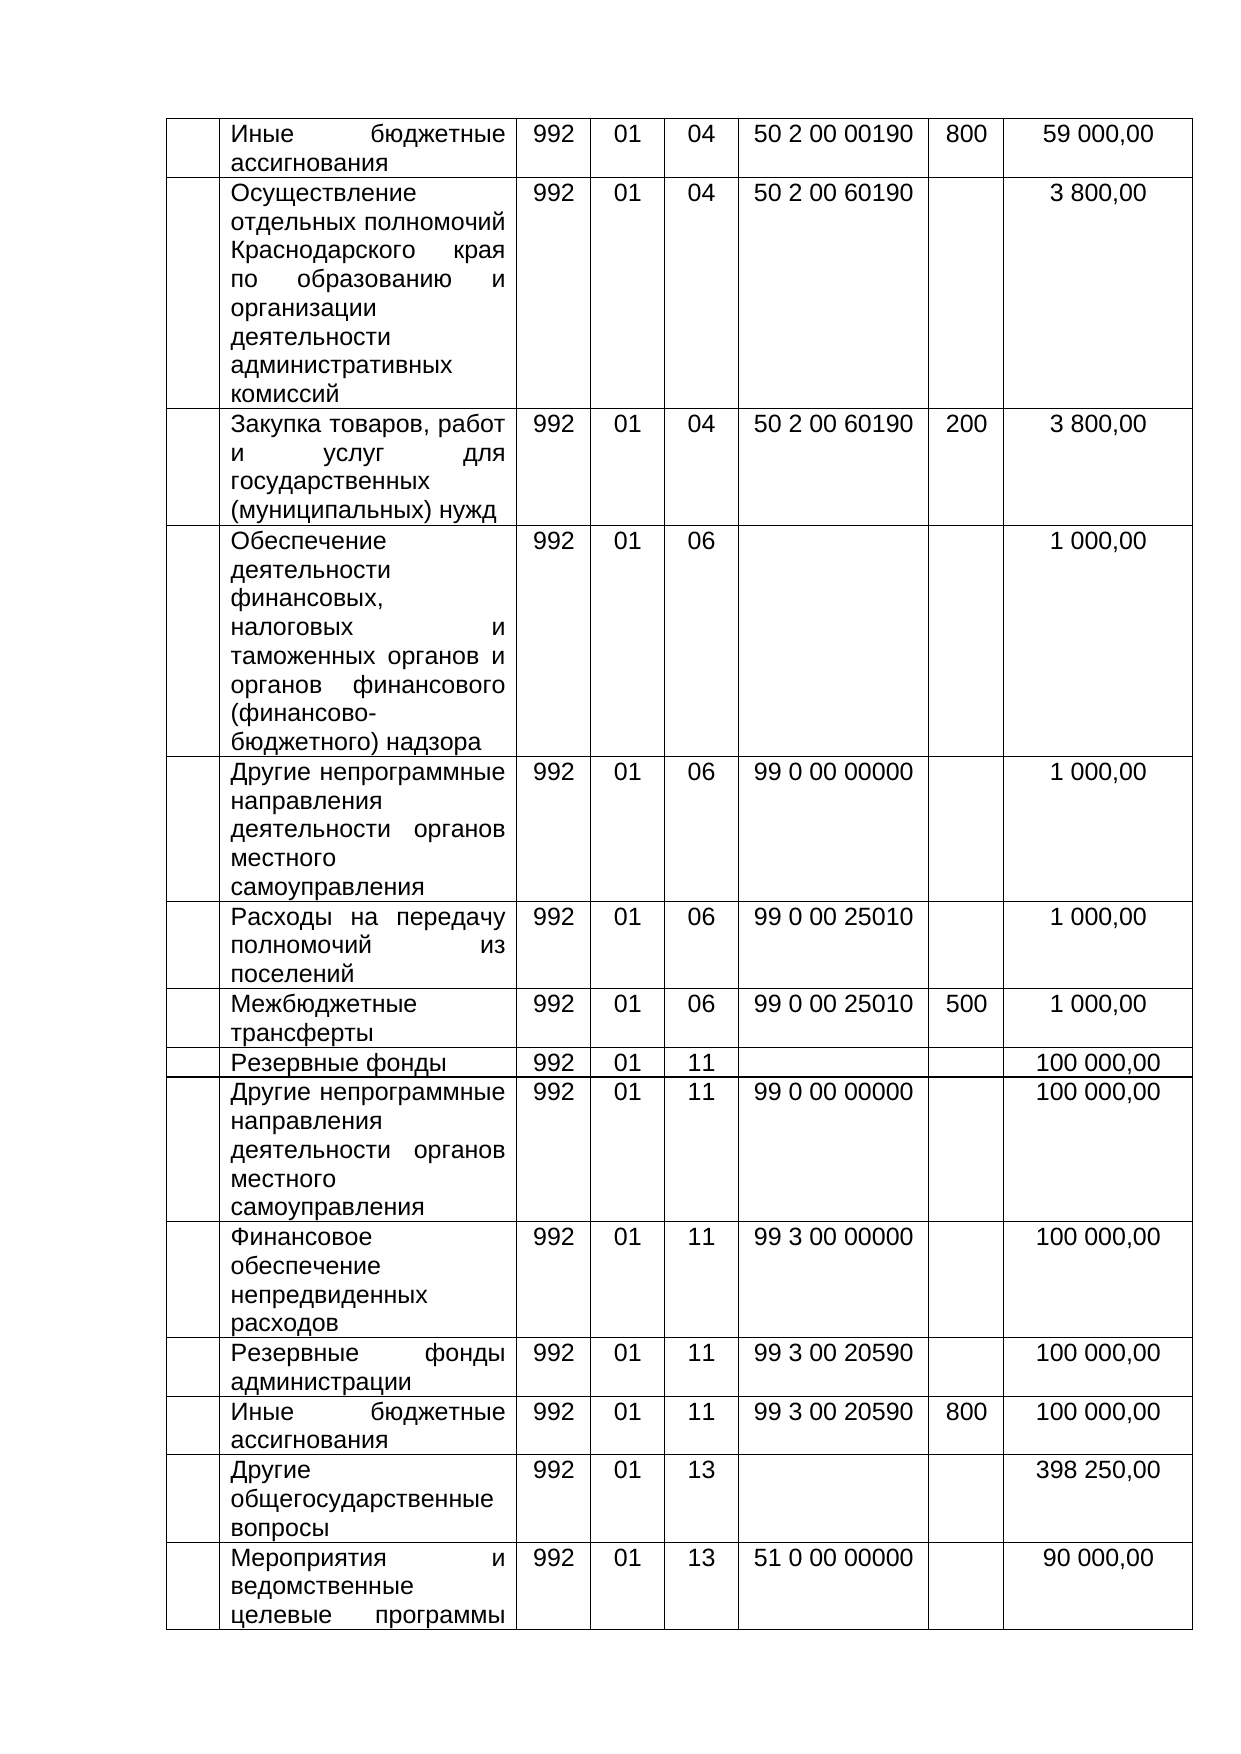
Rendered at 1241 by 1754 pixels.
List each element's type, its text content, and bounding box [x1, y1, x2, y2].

table_cell 11 [665, 1338, 738, 1396]
table_cell 100 000,00 [1004, 1078, 1192, 1221]
table_cell 01 [591, 1397, 664, 1454]
table_cell Другие общегосударственные вопросы [220, 1455, 516, 1542]
table_cell 01 [591, 1222, 664, 1337]
table_cell 800 [929, 119, 1003, 177]
table_cell [929, 902, 1003, 988]
table_cell 11 [665, 1048, 738, 1076]
table_cell [167, 1078, 219, 1221]
table_cell [929, 1222, 1003, 1337]
table_cell 992 [517, 1397, 590, 1454]
table_cell 13 [665, 1543, 738, 1629]
table_cell 01 [591, 1048, 664, 1076]
table_cell Иные бюджетные ассигнования [220, 119, 516, 177]
table_cell [167, 1397, 219, 1454]
table_cell [167, 1455, 219, 1542]
table_cell [167, 902, 219, 988]
table_cell [929, 1078, 1003, 1221]
table_cell 06 [665, 526, 738, 756]
table_cell 992 [517, 1048, 590, 1076]
table_cell Обеспечение деятельности финансовых, налоговых и таможенных органов и органов финансового (финансово-бюджетного) надзора [220, 526, 516, 756]
table_cell 992 [517, 1222, 590, 1337]
table_cell 1 000,00 [1004, 526, 1192, 756]
table_cell 04 [665, 409, 738, 525]
table_cell [167, 526, 219, 756]
table_cell 06 [665, 989, 738, 1047]
table_cell [167, 178, 219, 408]
table_cell [929, 1455, 1003, 1542]
table_cell 04 [665, 119, 738, 177]
table_cell 01 [591, 1455, 664, 1542]
table_cell 3 800,00 [1004, 409, 1192, 525]
table_cell [167, 1222, 219, 1337]
table_cell 200 [929, 409, 1003, 525]
table_cell 06 [665, 757, 738, 901]
table_cell [739, 526, 928, 756]
table_cell 992 [517, 1455, 590, 1542]
table_cell 04 [665, 178, 738, 408]
table_cell [929, 1543, 1003, 1629]
table_cell 992 [517, 526, 590, 756]
table_cell 1 000,00 [1004, 902, 1192, 988]
table_cell [167, 989, 219, 1047]
table_cell 3 800,00 [1004, 178, 1192, 408]
table_cell 992 [517, 989, 590, 1047]
table_cell 500 [929, 989, 1003, 1047]
table_cell 99 0 00 00000 [739, 1078, 928, 1221]
table_cell [739, 1048, 928, 1076]
table_cell 90 000,00 [1004, 1543, 1192, 1629]
table_cell [929, 1048, 1003, 1076]
table_cell 59 000,00 [1004, 119, 1192, 177]
table_cell [167, 1543, 219, 1629]
table_cell [929, 757, 1003, 901]
table_cell 50 2 00 60190 [739, 409, 928, 525]
table_cell [929, 1338, 1003, 1396]
table_cell 992 [517, 178, 590, 408]
table_cell [167, 119, 219, 177]
table_cell 99 3 00 00000 [739, 1222, 928, 1337]
table_cell 100 000,00 [1004, 1222, 1192, 1337]
table_cell 398 250,00 [1004, 1455, 1192, 1542]
table_cell 11 [665, 1078, 738, 1221]
table_cell 800 [929, 1397, 1003, 1454]
table_cell [167, 409, 219, 525]
table_cell Иные бюджетные ассигнования [220, 1397, 516, 1454]
table_cell [167, 1338, 219, 1396]
table_cell [167, 1048, 219, 1076]
table_cell Другие непрограммные направления деятельности органов местного самоуправления [220, 1078, 516, 1221]
table_cell 992 [517, 1078, 590, 1221]
table_cell 11 [665, 1222, 738, 1337]
table_cell 01 [591, 1543, 664, 1629]
table_cell 13 [665, 1455, 738, 1542]
table_cell 01 [591, 409, 664, 525]
table_cell 100 000,00 [1004, 1338, 1192, 1396]
table_cell 50 2 00 00190 [739, 119, 928, 177]
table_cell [220, 1543, 516, 1629]
table_cell 1 000,00 [1004, 989, 1192, 1047]
table_cell 99 0 00 25010 [739, 902, 928, 988]
table_cell [929, 178, 1003, 408]
table_cell 50 2 00 60190 [739, 178, 928, 408]
table_cell 100 000,00 [1004, 1048, 1192, 1076]
table_cell [739, 1455, 928, 1542]
table_cell 01 [591, 1078, 664, 1221]
table_cell 01 [591, 989, 664, 1047]
table_cell Межбюджетные трансферты [220, 989, 516, 1047]
table_cell 99 0 00 00000 [739, 757, 928, 901]
table_cell 992 [517, 1338, 590, 1396]
table_cell Расходы на передачу полномочий из поселений [220, 902, 516, 988]
table_cell 992 [517, 119, 590, 177]
table_cell 01 [591, 178, 664, 408]
table_cell Другие непрограммные направления деятельности органов местного самоуправления [220, 757, 516, 901]
table_cell 01 [591, 902, 664, 988]
table_cell 100 000,00 [1004, 1397, 1192, 1454]
table_cell Осуществление отдельных полномочий Краснодарского края по образованию и организации деятельности административных комиссий [220, 178, 516, 408]
table_cell 06 [665, 902, 738, 988]
table_cell 99 3 00 20590 [739, 1397, 928, 1454]
table_cell 01 [591, 1338, 664, 1396]
table_cell 01 [591, 526, 664, 756]
table_cell [929, 526, 1003, 756]
table_cell 51 0 00 00000 [739, 1543, 928, 1629]
table_cell 992 [517, 902, 590, 988]
table_cell [167, 757, 219, 901]
table_cell 11 [665, 1397, 738, 1454]
table_cell 1 000,00 [1004, 757, 1192, 901]
table_cell 01 [591, 119, 664, 177]
table_cell 99 3 00 20590 [739, 1338, 928, 1396]
table_cell 99 0 00 25010 [739, 989, 928, 1047]
table_cell 992 [517, 757, 590, 901]
table_cell 992 [517, 1543, 590, 1629]
table_cell 01 [591, 757, 664, 901]
table_cell Резервные фонды [220, 1048, 516, 1076]
table_cell Резервные фонды администрации [220, 1338, 516, 1396]
table_cell 992 [517, 409, 590, 525]
table_cell Закупка товаров, работ и услуг для государственных (муниципальных) нужд [220, 409, 516, 525]
table_cell Финансовое обеспечение непредвиденных расходов [220, 1222, 516, 1337]
